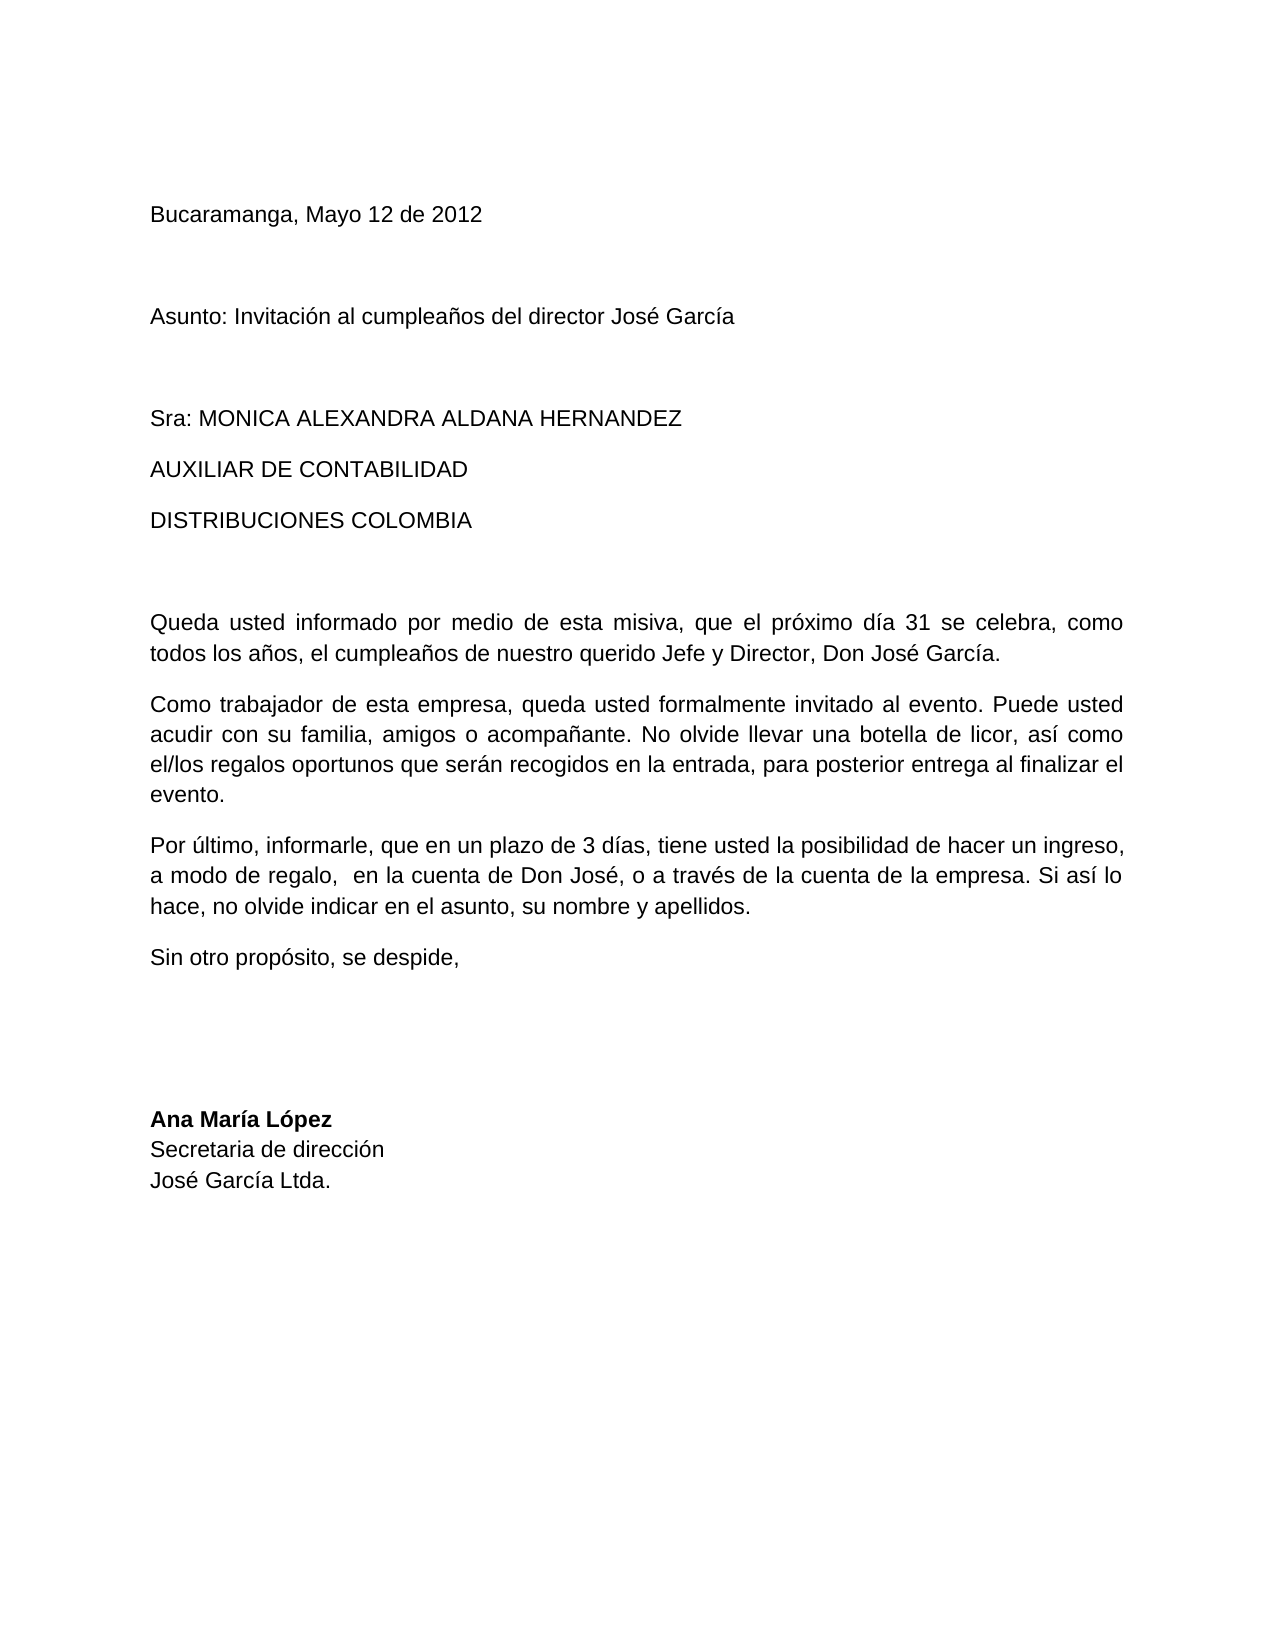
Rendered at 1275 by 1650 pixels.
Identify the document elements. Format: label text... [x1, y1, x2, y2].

text Ana María López [150, 1106, 1125, 1133]
text Sin otro propósito, se despide, [150, 944, 1125, 970]
text Secretaria de dirección [150, 1136, 1125, 1163]
text Sra: MONICA ALEXANDRA ALDANA HERNANDEZ [150, 405, 1125, 432]
text Asunto: Invitación al cumpleaños del director José García [150, 303, 1125, 329]
text José García Ltda. [150, 1167, 1125, 1193]
text Bucaramanga, Mayo 12 de 2012 [150, 201, 1125, 227]
text Por último, informarle, que en un plazo de 3 días, tiene usted la posibilidad de hacer un ingreso, a modo de regalo, en la cuenta de Don José, o a través de la cuenta de la empresa. Si así lo hace, no olvide indicar en el asunto, su nombre y apellidos. [150, 832, 1125, 919]
text Como trabajador de esta empresa, queda usted formalmente invitado al evento. Puede usted acudir con su familia, amigos o acompañante. No olvide llevar una botella de licor, así como el/los regalos oportunos que serán recogidos en la entrada, para posterior entrega al finalizar el evento. [150, 691, 1125, 808]
text Queda usted informado por medio de esta misiva, que el próximo día 31 se celebra, como todos los años, el cumpleaños de nuestro querido Jefe y Director, Don José García. [150, 609, 1125, 666]
text AUXILIAR DE CONTABILIDAD [150, 456, 1125, 483]
text DISTRIBUCIONES COLOMBIA [150, 507, 1125, 534]
